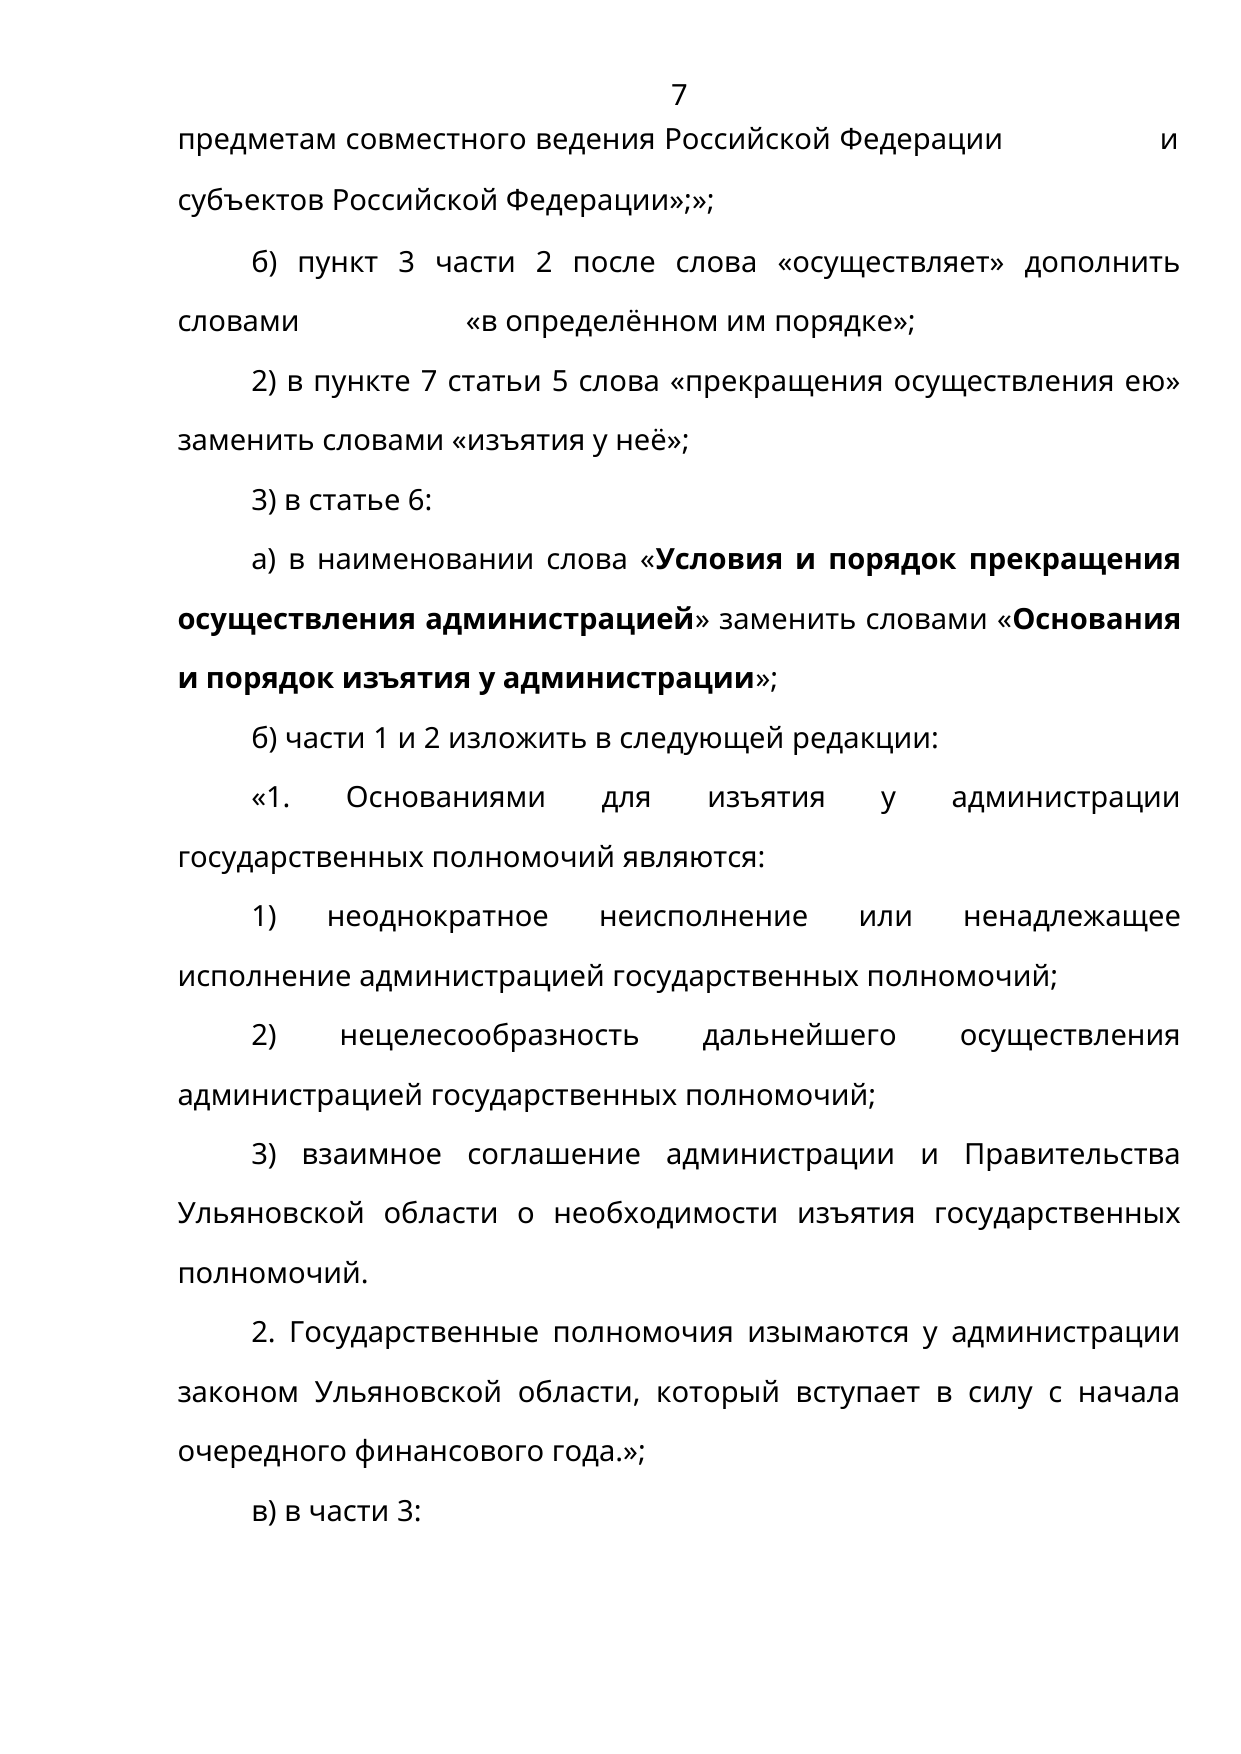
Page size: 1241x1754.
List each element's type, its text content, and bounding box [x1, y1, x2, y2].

text б) пункт 3 части 2 после слова «осуществляет» дополнить словами «в определённом им порядке»; [177, 241, 1181, 340]
text 1) неоднократное неисполнение или ненадлежащее исполнение администрацией государственных полномочий; [177, 895, 1181, 994]
text 3) взаимное соглашение администрации и Правительства Ульяновской области о необходимости изъятия государственных полномочий. [177, 1133, 1181, 1292]
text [177, 118, 1181, 219]
text 2. Государственные полномочия изымаются у администрации законом Ульяновской области, который вступает в силу с начала очередного финансового года.»; [177, 1312, 1181, 1470]
text а) в наименовании слова «Условия и порядок прекращения осуществления администрацией» заменить словами «Основания и порядок изъятия у администрации»; [177, 538, 1181, 697]
text «1. Основаниями для изъятия у администрации государственных полномочий являются: [177, 776, 1181, 876]
text 2) нецелесообразность дальнейшего осуществления администрацией государственных полномочий; [177, 1014, 1181, 1113]
text в) в части 3: [177, 1490, 1181, 1530]
text б) части 1 и 2 изложить в следующей редакции: [177, 717, 1181, 757]
text 2) в пункте 7 статьи 5 слова «прекращения осуществления ею» заменить словами «изъятия у неё»; [177, 360, 1181, 459]
text 3) в статье 6: [177, 479, 1181, 519]
